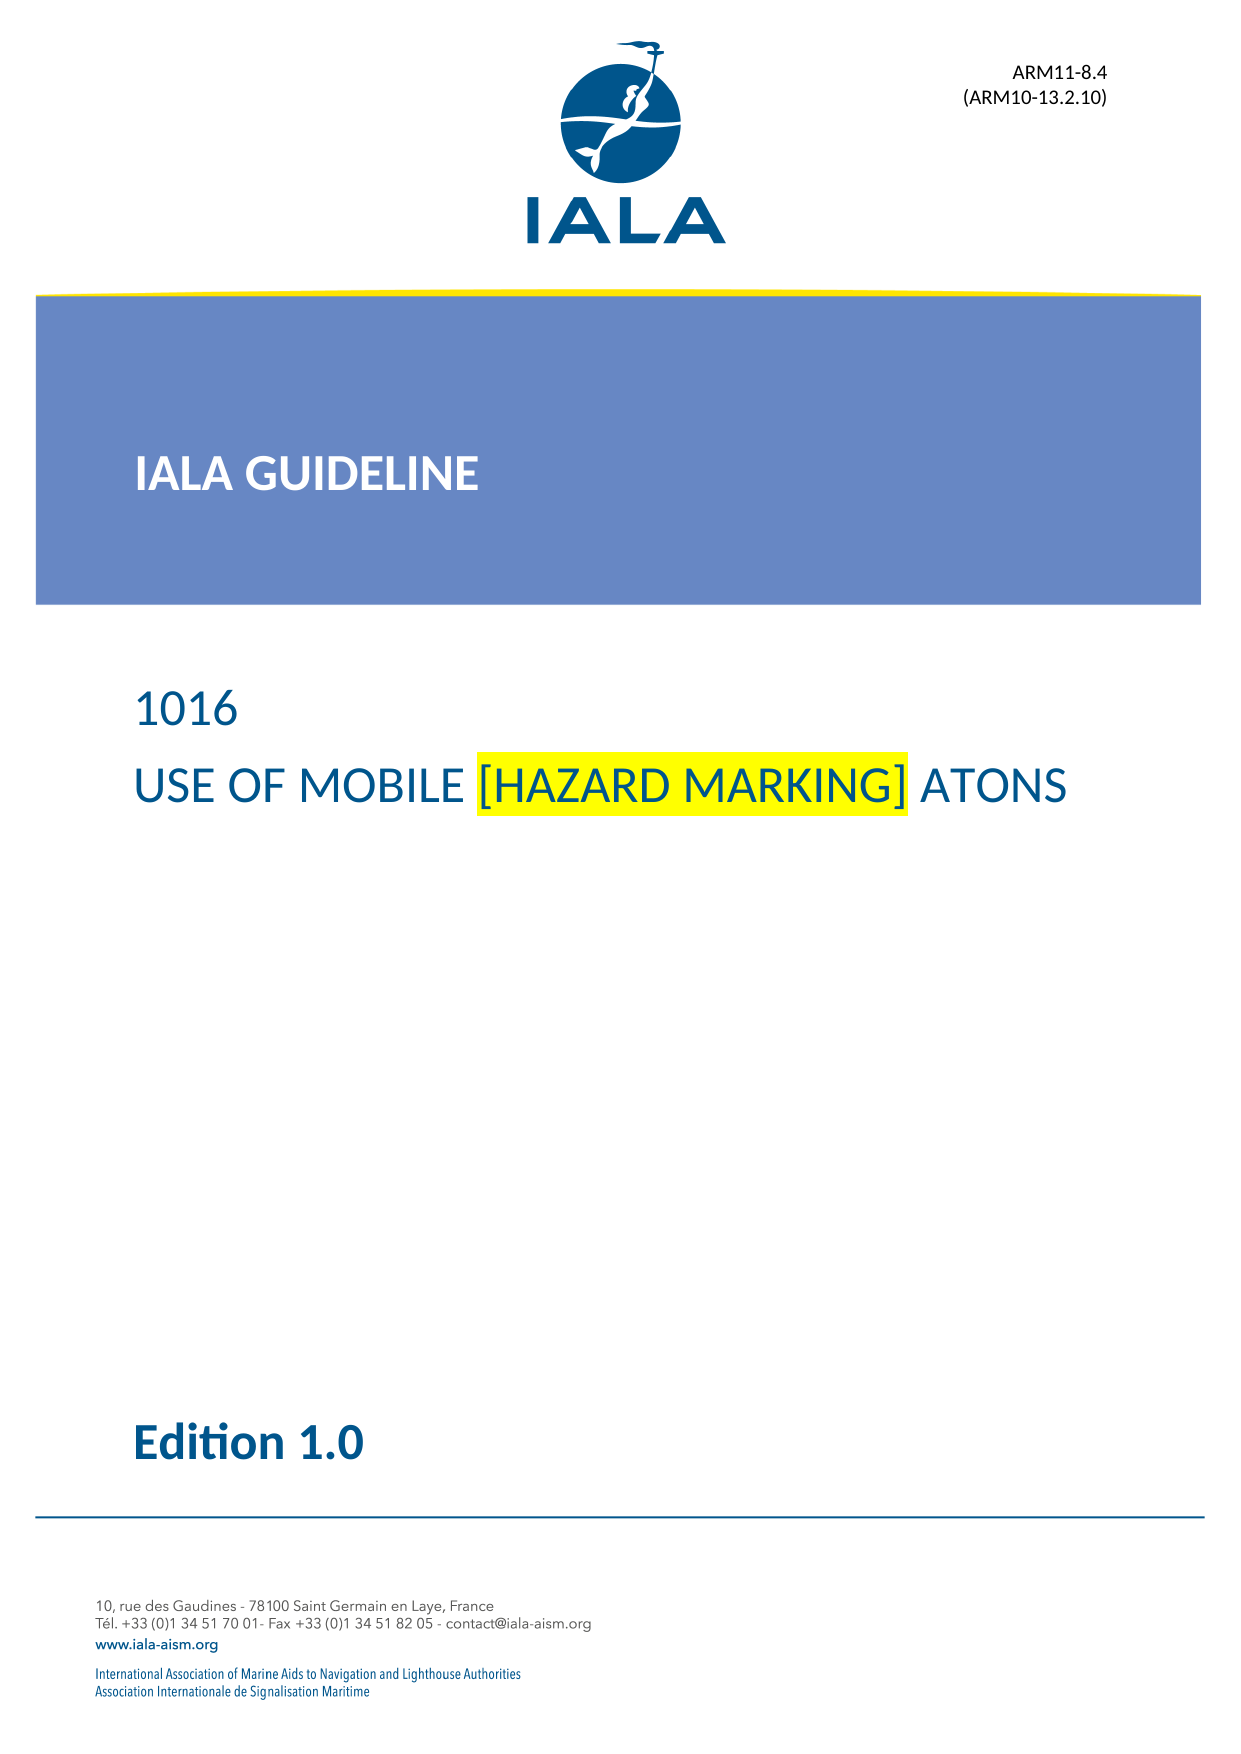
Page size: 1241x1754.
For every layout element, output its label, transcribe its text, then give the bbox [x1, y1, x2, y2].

text USE OF MOBILE [Hazard marking] ATONs [133, 761, 477, 813]
text 1016 [133, 674, 1107, 738]
picture [0, 29, 1240, 616]
text USE OF MOBILE [Hazard marking] ATONs [908, 761, 1107, 813]
picture [89, 1595, 622, 1714]
table_header IALA Guideline [40, 322, 1014, 629]
text Edition 1.0 [133, 1409, 1107, 1472]
